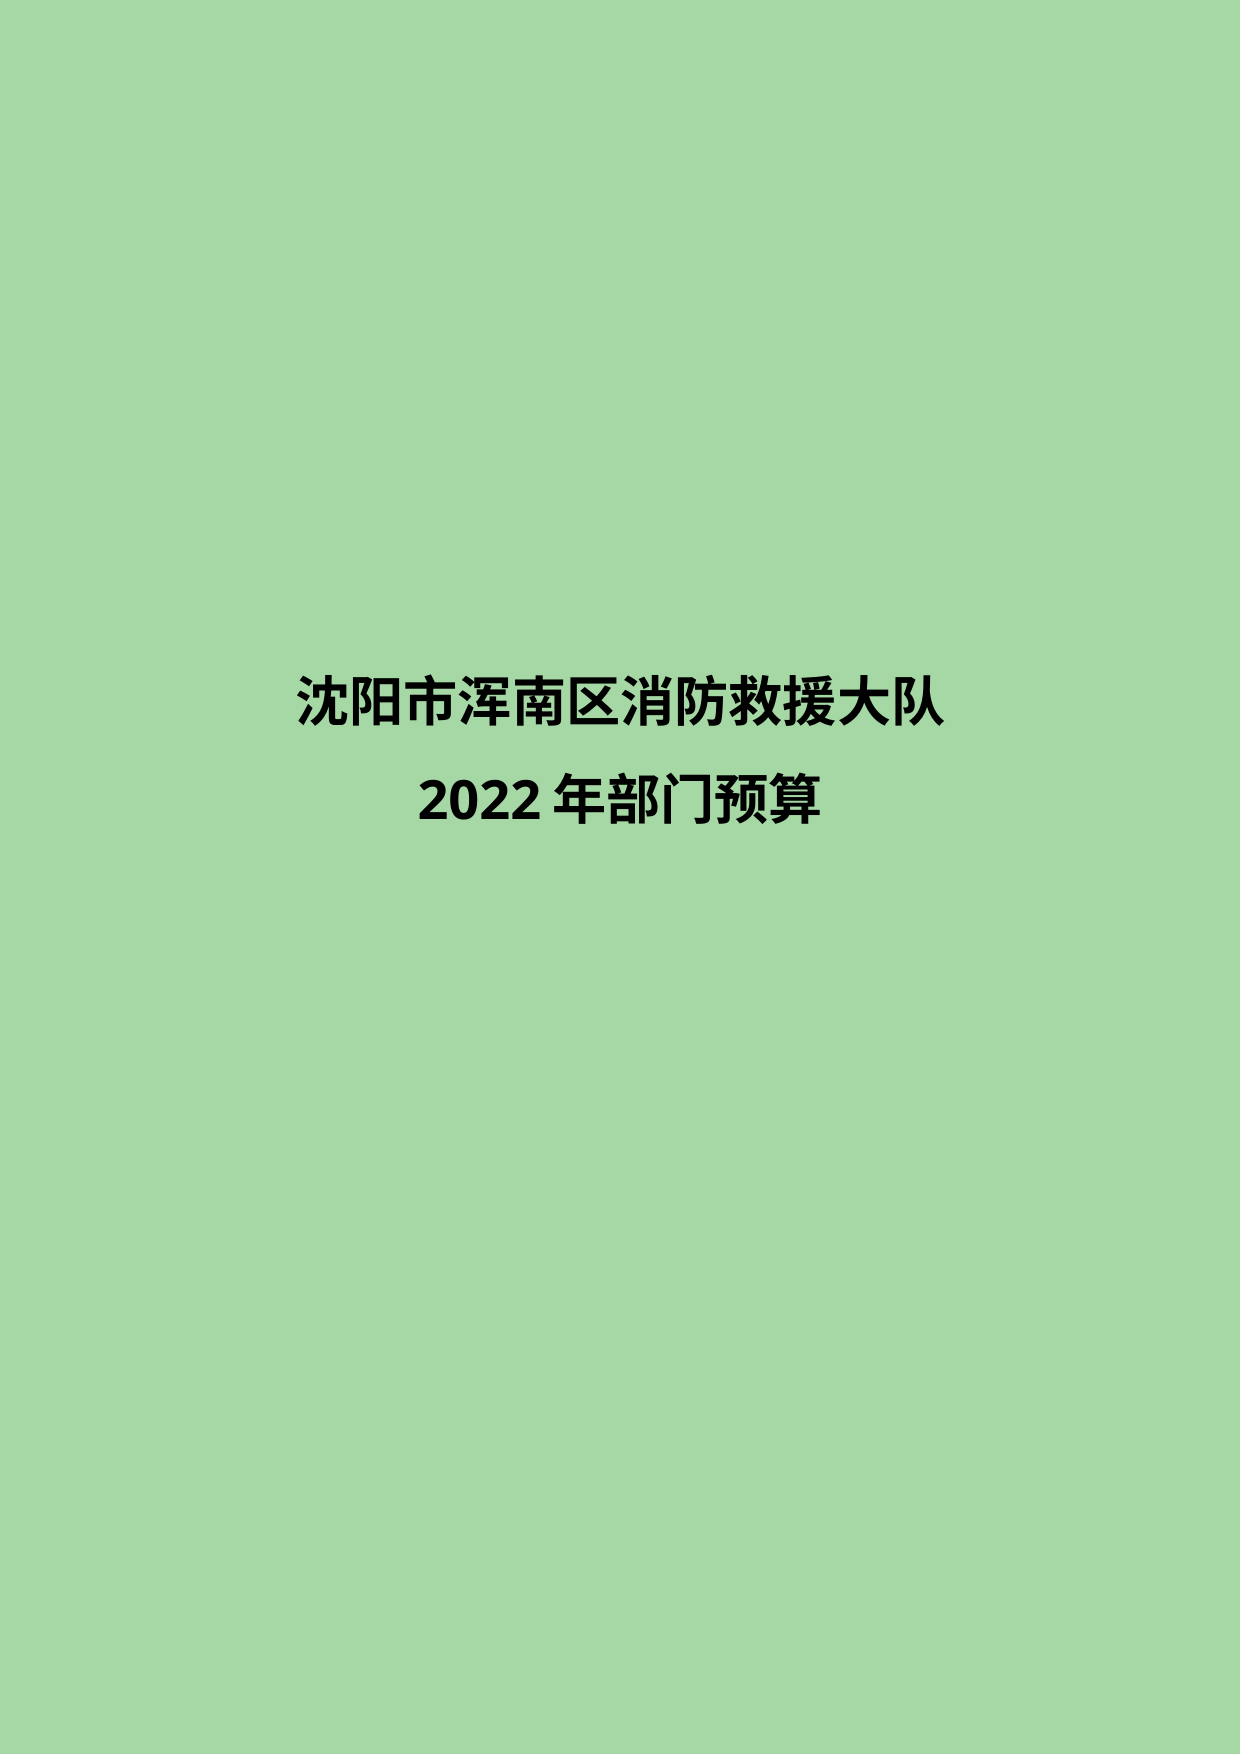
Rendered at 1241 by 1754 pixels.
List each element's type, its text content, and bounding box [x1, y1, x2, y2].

text 沈阳市浑南区消防救援大队 [187, 649, 1053, 747]
text 2022年部门预算 [187, 747, 1053, 844]
